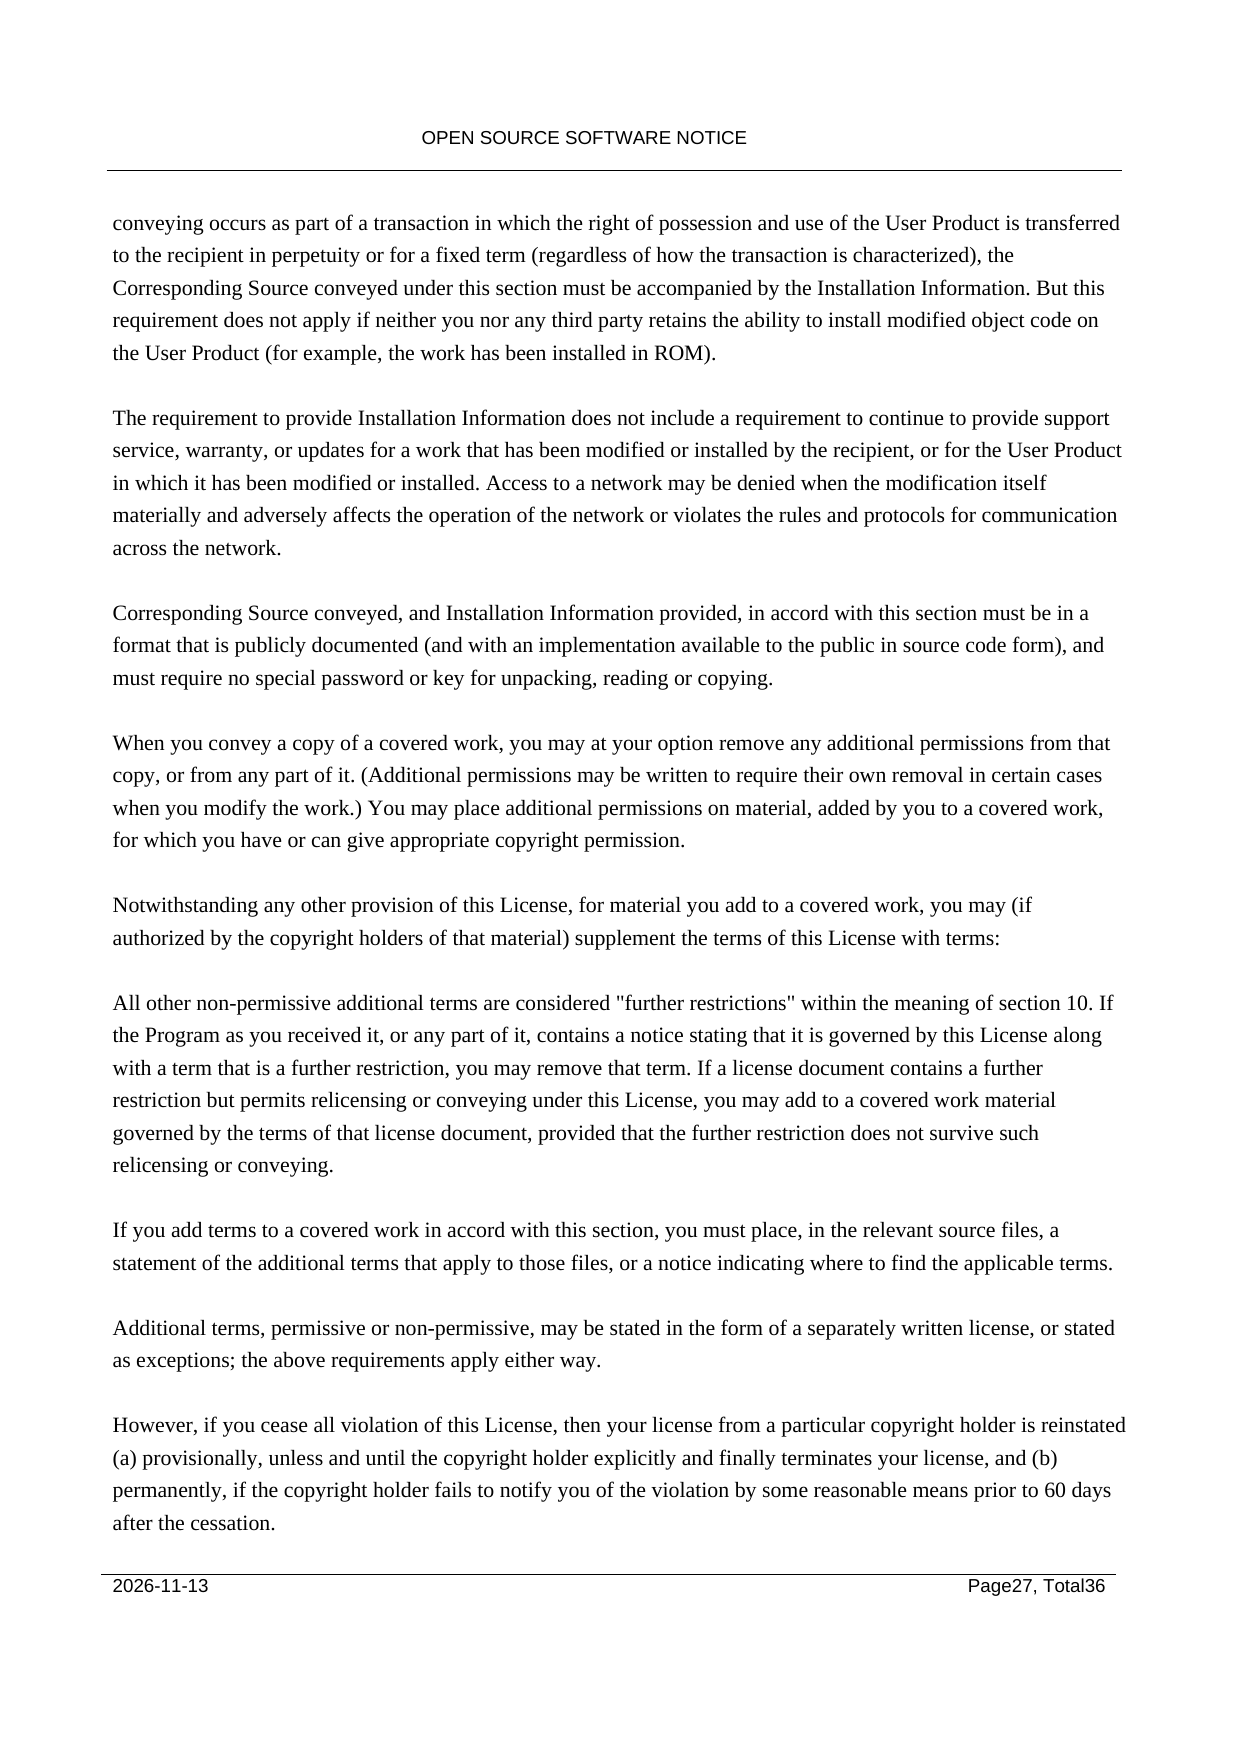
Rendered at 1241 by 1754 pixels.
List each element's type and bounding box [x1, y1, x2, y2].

text [112, 206, 1128, 1539]
